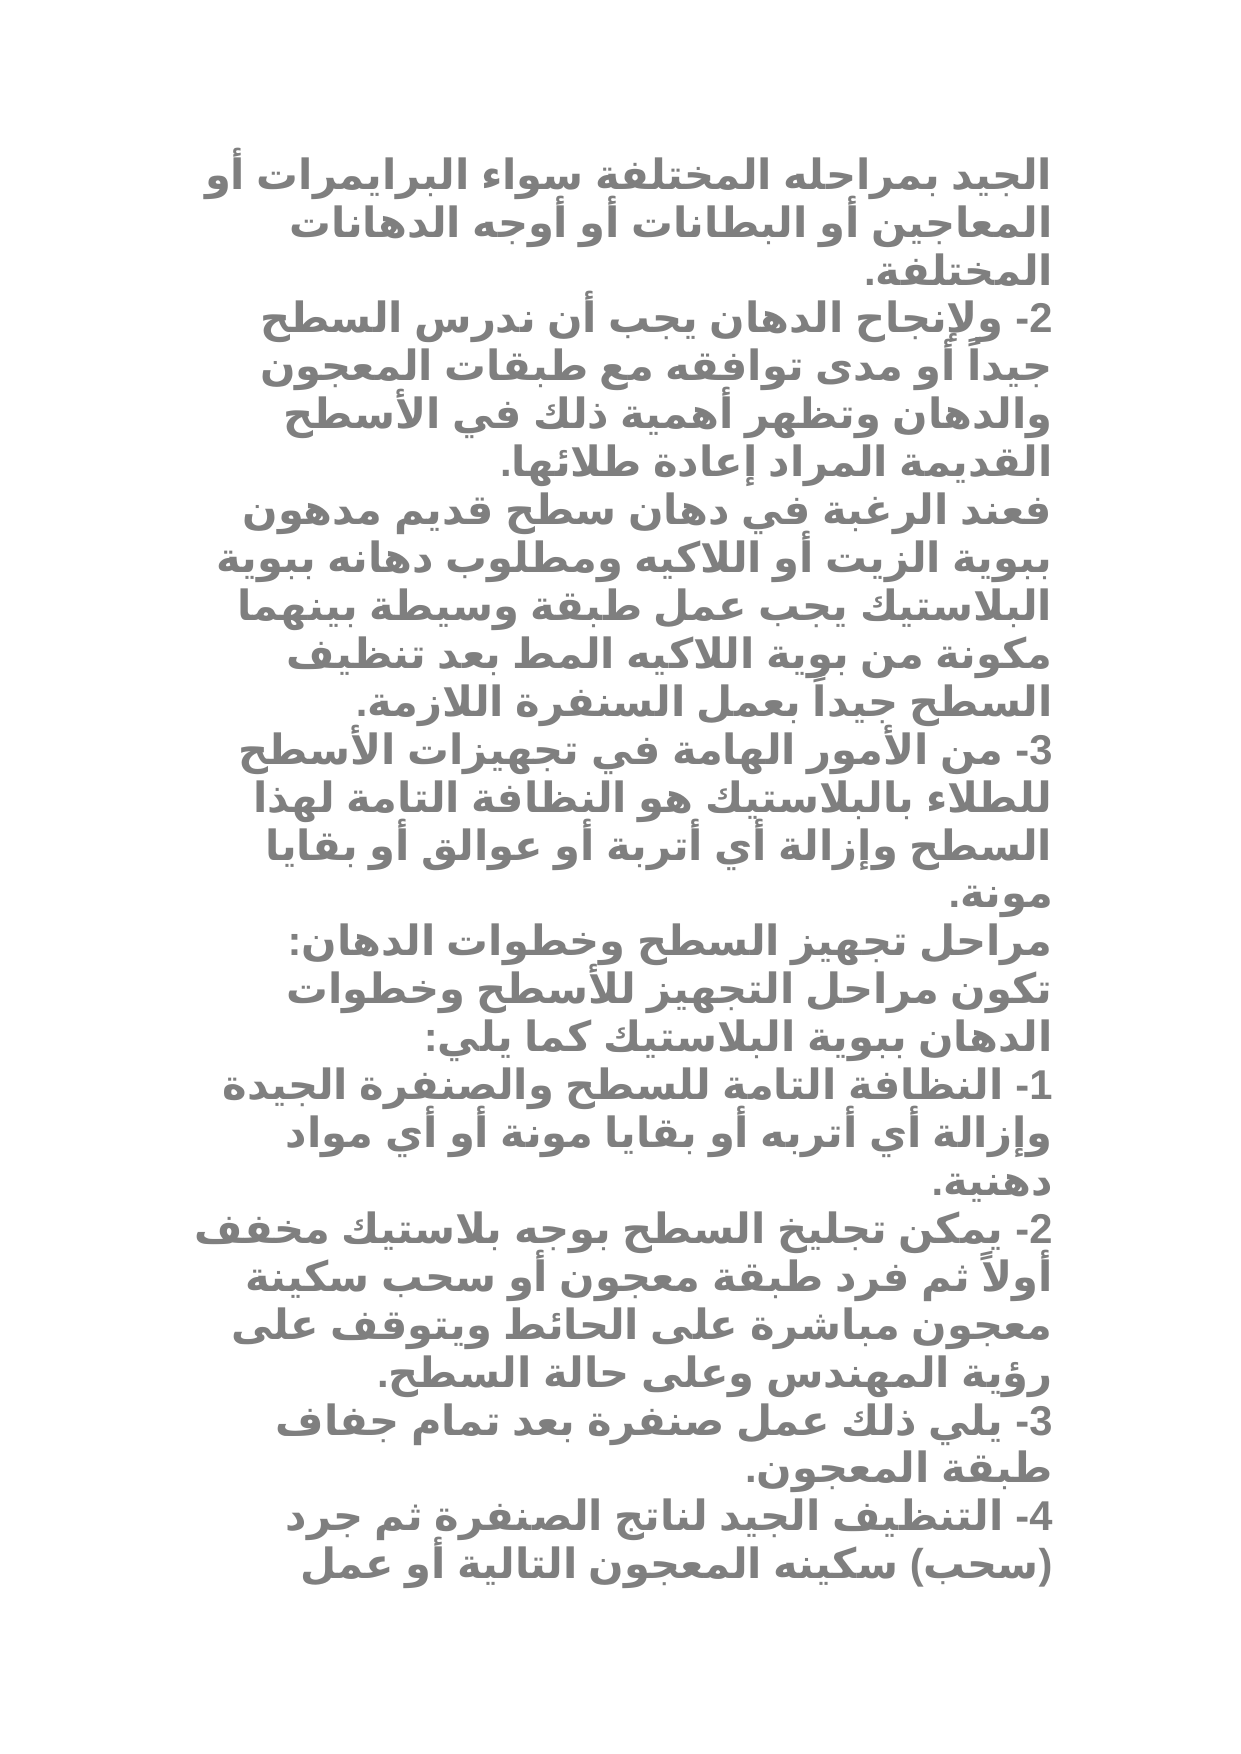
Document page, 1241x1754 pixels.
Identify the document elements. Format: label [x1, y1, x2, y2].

text [187, 150, 1053, 1587]
